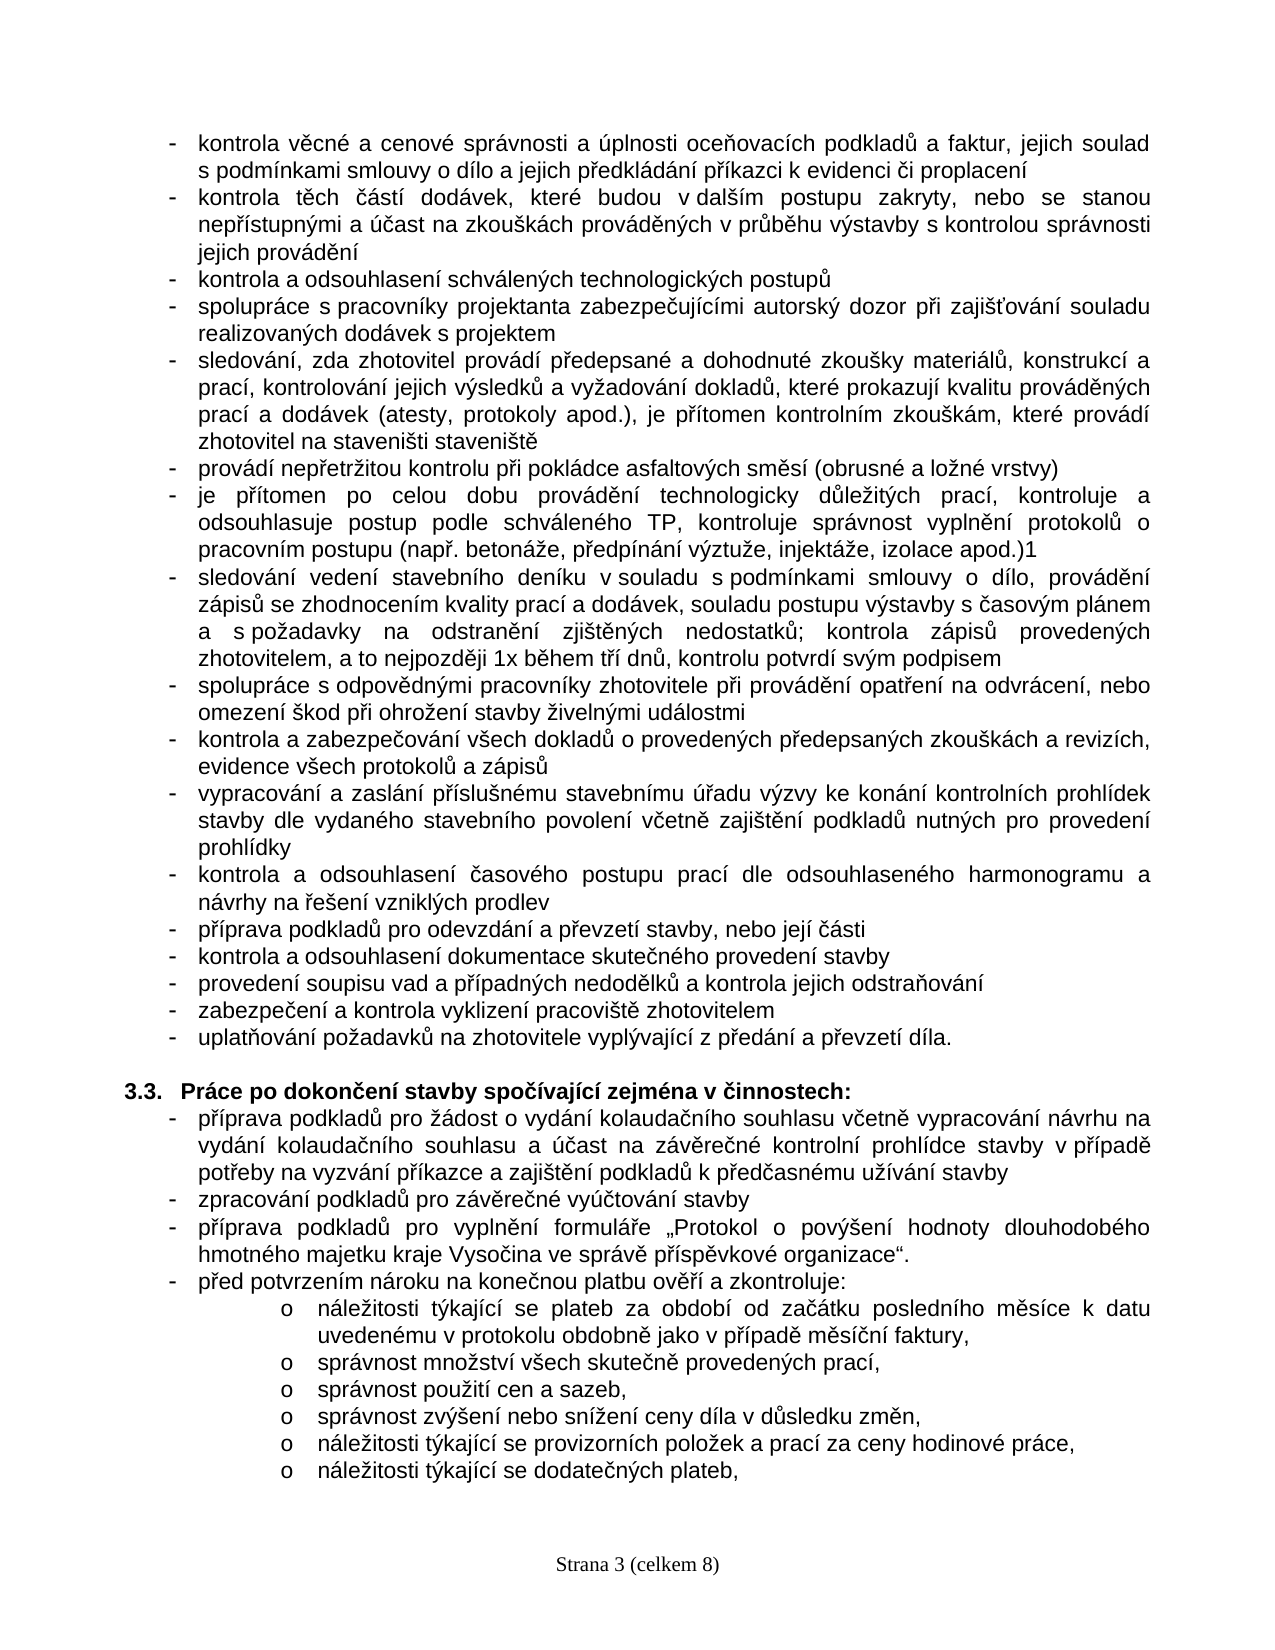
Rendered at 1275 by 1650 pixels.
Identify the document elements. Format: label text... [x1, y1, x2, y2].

list kontrola a odsouhlasení dokumentace skutečného provedení stavby [168, 942, 1151, 969]
list provádí nepřetržitou kontrolu při pokládce asfaltových směsí (obrusné a ložné vrstvy) [168, 455, 1151, 482]
list vypracování a zaslání příslušnému stavebnímu úřadu výzvy ke konání kontrolních prohlídek stavby dle vydaného stavebního povolení včetně zajištění podkladů nutných pro provedení prohlídky [168, 780, 1151, 861]
list uplatňování požadavků na zhotovitele vyplývající z předání a převzetí díla. [168, 1024, 1151, 1051]
list správnost zvýšení nebo snížení ceny díla v důsledku změn, [280, 1403, 1151, 1430]
list kontrola a odsouhlasení schválených technologických postupů [168, 265, 1151, 292]
list správnost použití cen a sazeb, [280, 1376, 1151, 1403]
list náležitosti týkající se plateb za období od začátku posledního měsíce k datu uvedenému v protokolu obdobně jako v případě měsíční faktury, [280, 1294, 1151, 1349]
list příprava podkladů pro žádost o vydání kolaudačního souhlasu včetně vypracování návrhu na vydání kolaudačního souhlasu a účast na závěrečné kontrolní prohlídce stavby v případě potřeby na vyzvání příkazce a zajištění podkladů k předčasnému užívání stavby [168, 1105, 1151, 1186]
list příprava podkladů pro odevzdání a převzetí stavby, nebo její části [168, 915, 1151, 942]
list je přítomen po celou dobu provádění technologicky důležitých prací, kontroluje a odsouhlasuje postup podle schváleného TP, kontroluje správnost vyplnění protokolů o pracovním postupu (např. betonáže, předpínání výztuže, injektáže, izolace apod.)1 [168, 482, 1151, 563]
list spolupráce s odpovědnými pracovníky zhotovitele při provádění opatření na odvrácení, nebo omezení škod při ohrožení stavby živelnými událostmi [168, 672, 1151, 726]
list náležitosti týkající se provizorních položek a prací za ceny hodinové práce, [280, 1430, 1151, 1457]
list Práce po dokončení stavby spočívající zejména v činnostech: [124, 1078, 1151, 1105]
list kontrola těch částí dodávek, které budou v dalším postupu zakryty, nebo se stanou nepřístupnými a účast na zkouškách prováděných v průběhu výstavby s kontrolou správnosti jejich provádění [168, 184, 1151, 265]
list sledování, zda zhotovitel provádí předepsané a dohodnuté zkoušky materiálů, konstrukcí a prací, kontrolování jejich výsledků a vyžadování dokladů, které prokazují kvalitu prováděných prací a dodávek (atesty, protokoly apod.), je přítomen kontrolním zkouškám, které provádí zhotovitel na staveništi staveniště [168, 347, 1151, 455]
list zabezpečení a kontrola vyklizení pracoviště zhotovitelem [168, 997, 1151, 1024]
list náležitosti týkající se dodatečných plateb, [280, 1457, 1151, 1484]
list provedení soupisu vad a případných nedodělků a kontrola jejich odstraňování [168, 969, 1151, 997]
list zpracování podkladů pro závěrečné vyúčtování stavby [168, 1186, 1151, 1213]
list kontrola a zabezpečování všech dokladů o provedených předepsaných zkouškách a revizích, evidence všech protokolů a zápisů [168, 726, 1151, 780]
list spolupráce s pracovníky projektanta zabezpečujícími autorský dozor při zajišťování souladu realizovaných dodávek s projektem [168, 292, 1151, 347]
list sledování vedení stavebního deníku v souladu s podmínkami smlouvy o dílo, provádění zápisů se zhodnocením kvality prací a dodávek, souladu postupu výstavby s časovým plánem a s požadavky na odstranění zjištěných nedostatků; kontrola zápisů provedených zhotovitelem, a to nejpozději 1x během tří dnů, kontrolu potvrdí svým podpisem [168, 563, 1151, 672]
list příprava podkladů pro vyplnění formuláře „Protokol o povýšení hodnoty dlouhodobého hmotného majetku kraje Vysočina ve správě příspěvkové organizace“. [168, 1213, 1151, 1267]
list kontrola a odsouhlasení časového postupu prací dle odsouhlaseného harmonogramu a návrhy na řešení vzniklých prodlev [168, 861, 1151, 915]
list kontrola věcné a cenové správnosti a úplnosti oceňovacích podkladů a faktur, jejich soulad s podmínkami smlouvy o dílo a jejich předkládání příkazci k evidenci či proplacení [168, 130, 1151, 184]
list před potvrzením nároku na konečnou platbu ověří a zkontroluje: [168, 1267, 1151, 1294]
list správnost množství všech skutečně provedených prací, [280, 1349, 1151, 1376]
